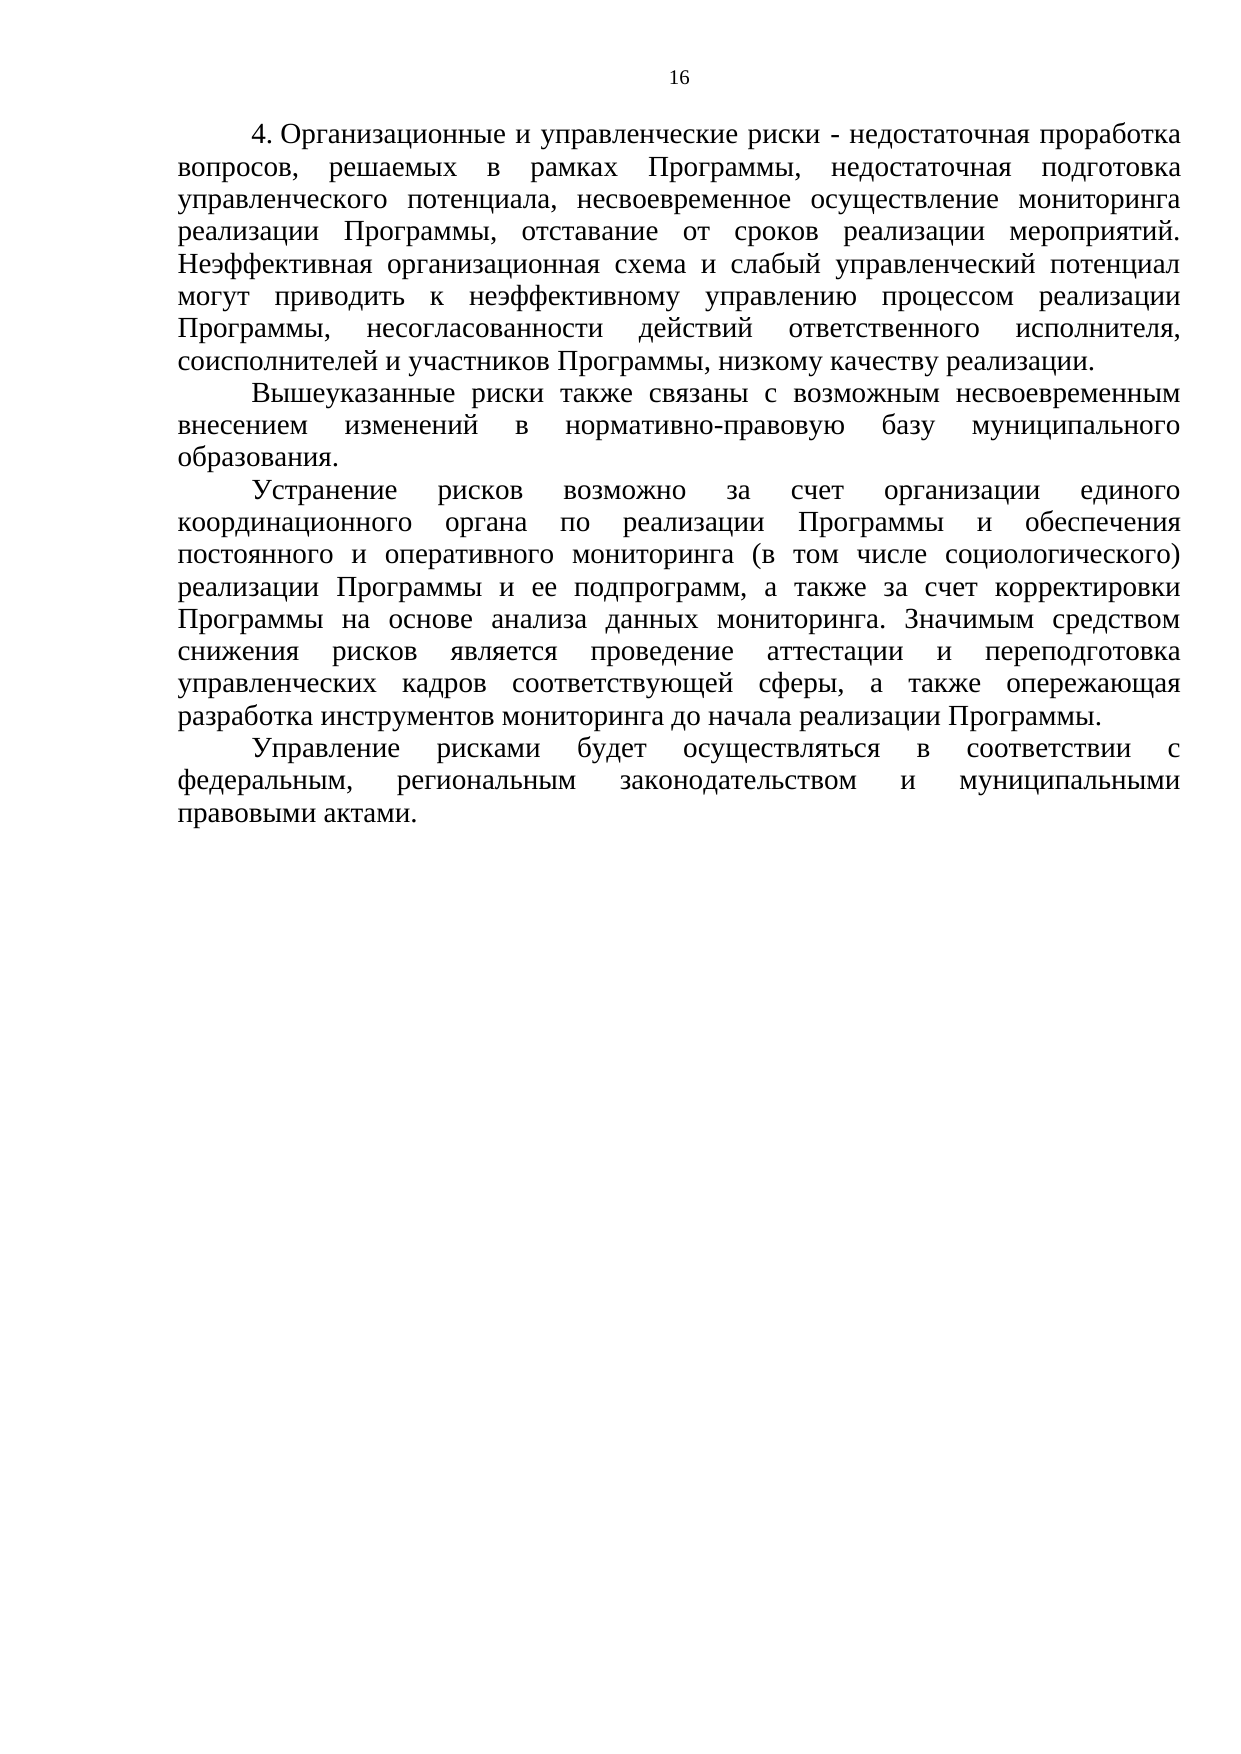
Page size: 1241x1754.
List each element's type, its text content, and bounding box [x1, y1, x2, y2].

text 4. Организационные и управленческие риски - недостаточная проработка вопросов, решаемых в рамках Программы, недостаточная подготовка управленческого потенциала, несвоевременное осуществление мониторинга реализации Программы, отставание от сроков реализации мероприятий. Неэффективная организационная схема и слабый управленческий потенциал могут приводить к неэффективному управлению процессом реализации Программы, несогласованности действий ответственного исполнителя, соисполнителей и участников Программы, низкому качеству реализации. [177, 118, 1181, 376]
text Устранение рисков возможно за счет организации единого координационного органа по реализации Программы и обеспечения постоянного и оперативного мониторинга (в том числе социологического) реализации Программы и ее подпрограмм, а также за счет корректировки Программы на основе анализа данных мониторинга. Значимым средством снижения рисков является проведение аттестации и переподготовка управленческих кадров соответствующей сферы, а также опережающая разработка инструментов мониторинга до начала реализации Программы. [177, 473, 1181, 732]
text Вышеуказанные риски также связаны с возможным несвоевременным внесением изменений в нормативно-правовую базу муниципального образования. [177, 376, 1181, 473]
text Управление рисками будет осуществляться в соответствии с федеральным, региональным законодательством и муниципальными правовыми актами. [177, 732, 1181, 828]
